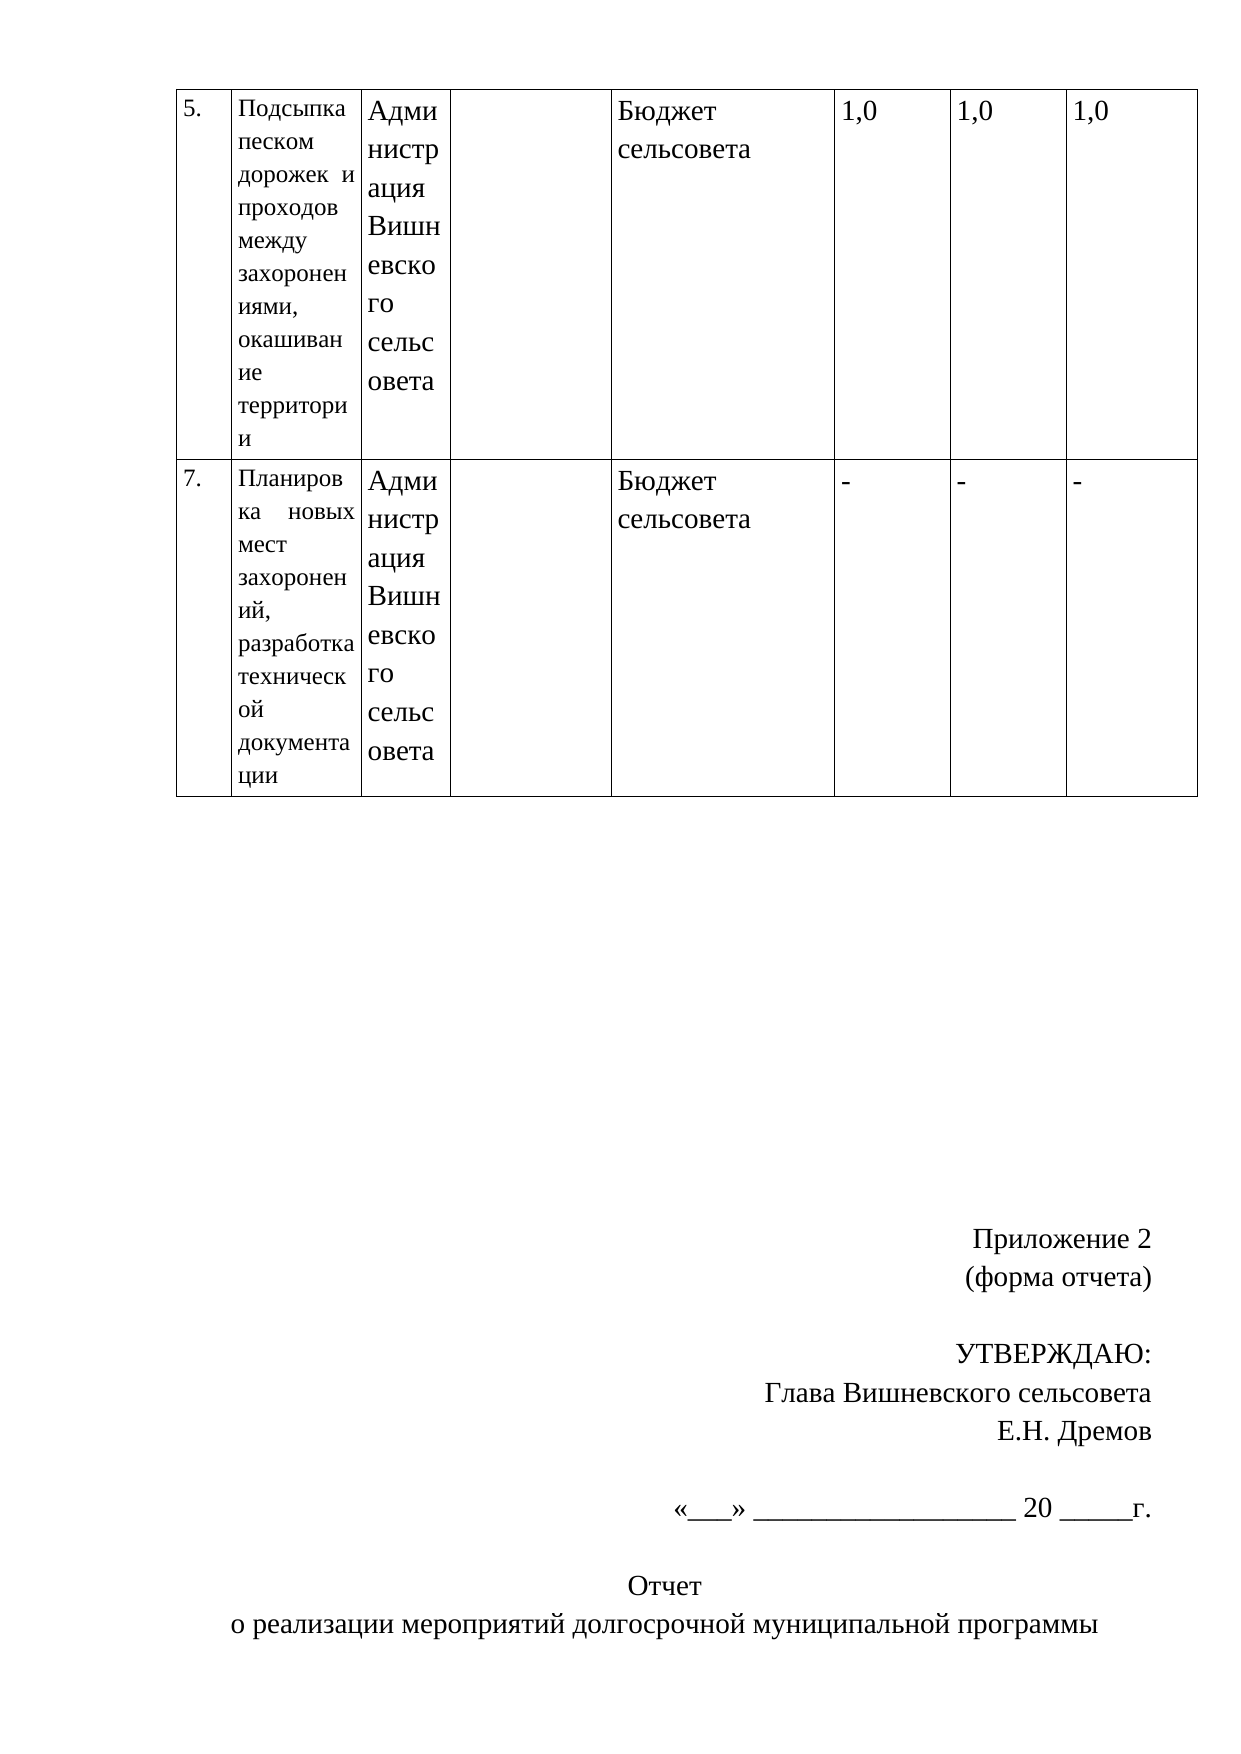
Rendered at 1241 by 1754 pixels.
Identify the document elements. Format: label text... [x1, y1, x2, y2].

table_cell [362, 90, 450, 459]
table_cell 7. [177, 460, 231, 796]
table_cell [451, 460, 611, 796]
text УТВЕРЖДАЮ: [177, 1336, 1152, 1370]
table_cell Администрация Вишневского сельсовета [362, 460, 450, 796]
text Е.Н. Дремов [177, 1413, 1152, 1447]
table_cell - [951, 460, 1066, 796]
table_cell Бюджет сельсовета [612, 90, 834, 459]
text Глава Вишневского сельсовета [177, 1375, 1152, 1408]
table_cell 1,0 [835, 90, 950, 459]
table_cell Планировка новых мест захоронений, разработка технической документации [232, 460, 361, 796]
text «___» __________________ 20 _____г. [177, 1491, 1152, 1524]
table_cell Бюджет сельсовета [612, 460, 834, 796]
table_cell - [835, 460, 950, 796]
table_cell - [1067, 460, 1197, 796]
text Отчет [177, 1568, 1152, 1601]
text (форма отчета) [177, 1259, 1152, 1293]
text о реализации мероприятий долгосрочной муниципальной программы [177, 1606, 1152, 1640]
text Приложение 2 [177, 1221, 1152, 1254]
table_cell [451, 90, 611, 459]
table_cell 1,0 [951, 90, 1066, 459]
table_cell 1,0 [1067, 90, 1197, 459]
table_cell 5. [177, 90, 231, 459]
table_cell Подсыпка песком дорожек и проходов между захоронениями, окашивание территории [232, 90, 361, 459]
